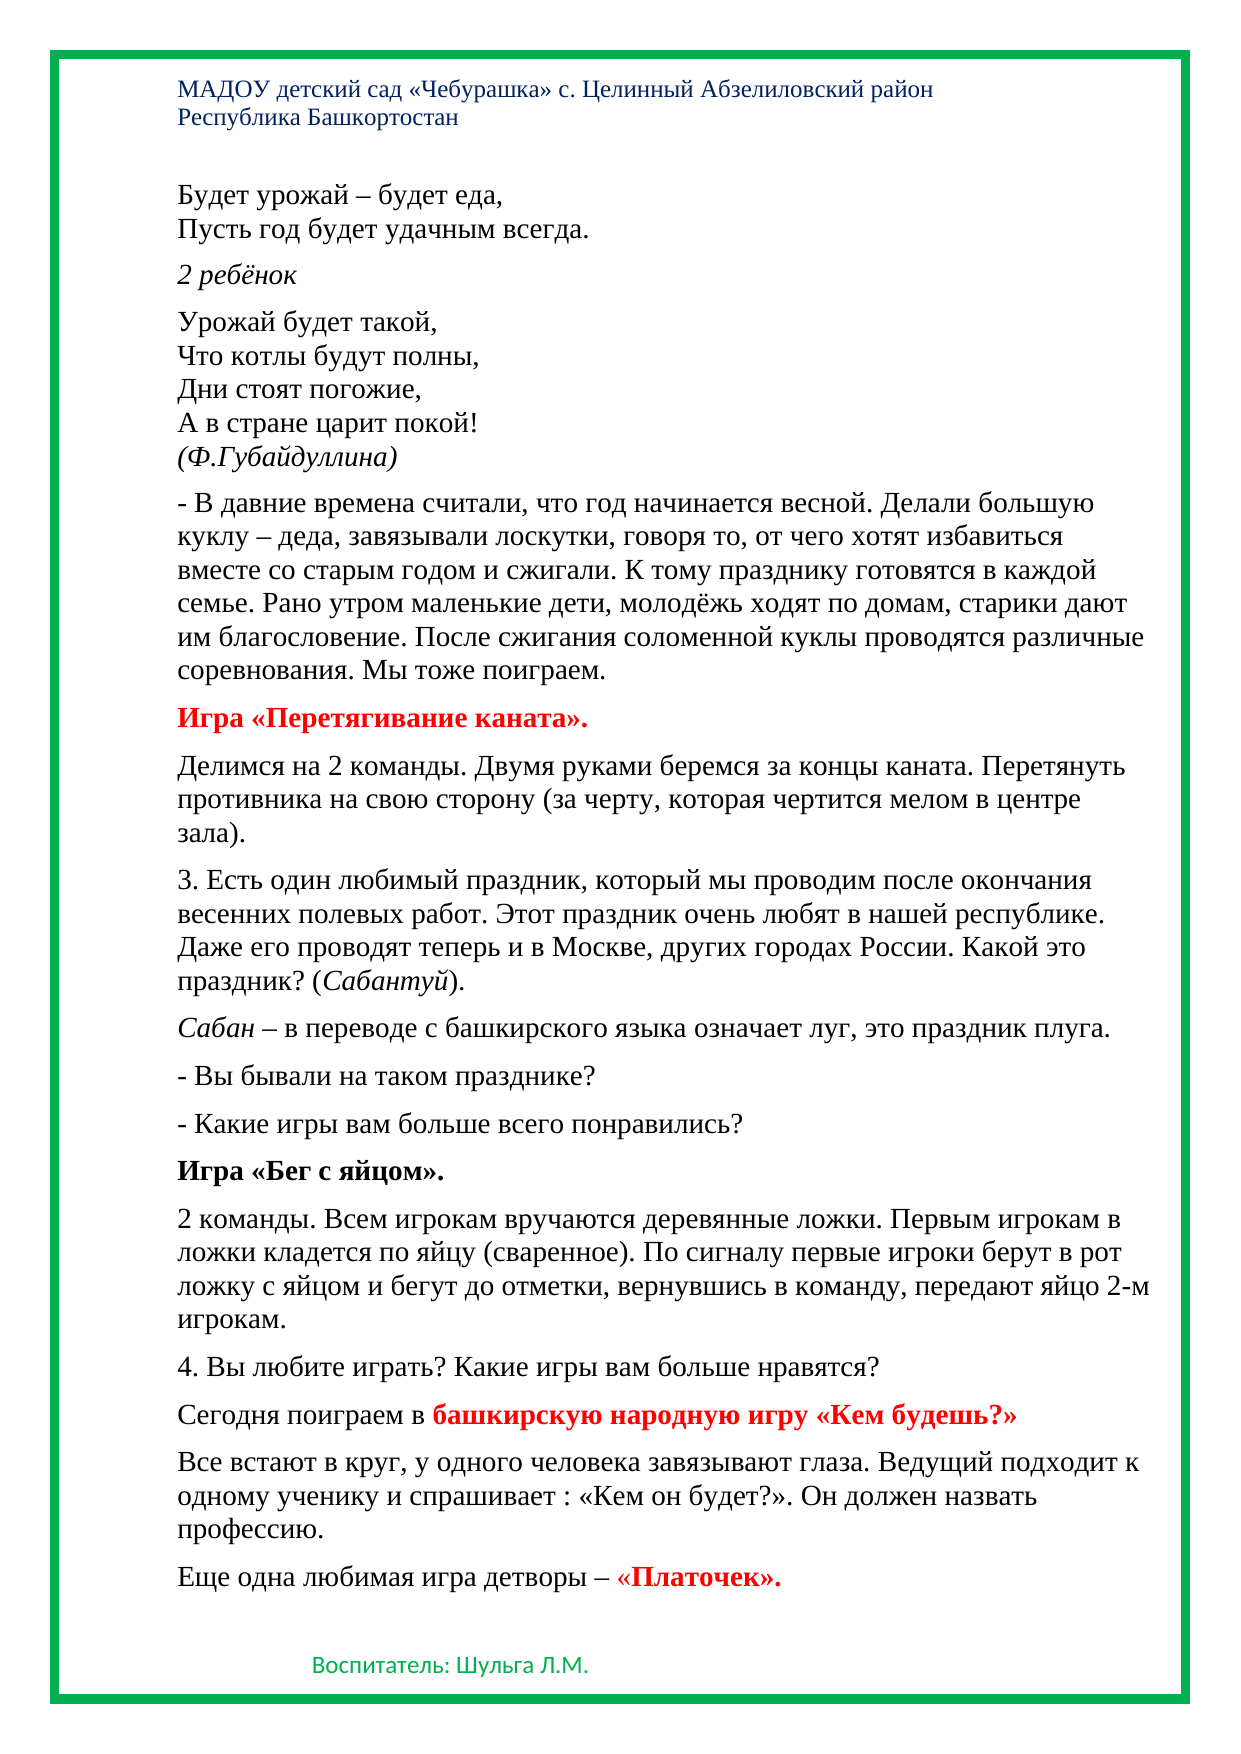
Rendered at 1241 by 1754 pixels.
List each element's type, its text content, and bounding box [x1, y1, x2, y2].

text Игра «Бег с яйцом». [177, 1153, 1152, 1187]
text Еще одна любимая игра детворы – «Платочек». [177, 1559, 1152, 1593]
text Урожай будет такой, Что котлы будут полны, Дни стоят погожие, А в стране царит покой! (Ф.Губайдуллина) [177, 304, 1152, 472]
text Сабан – в переводе с башкирского языка означает луг, это праздник плуга. [177, 1011, 1152, 1044]
text Все встают в круг, у одного человека завязывают глаза. Ведущий подходит к одному ученику и спрашивает : «Кем он будет?». Он должен назвать профессию. [177, 1444, 1152, 1545]
text 3. Есть один любимый праздник, который мы проводим после окончания весенних полевых работ. Этот праздник очень любят в нашей республике. Даже его проводят теперь и в Москве, других городах России. Какой это праздник? (Сабантуй). [177, 862, 1152, 996]
text 2 ребёнок [177, 257, 1152, 290]
text 2 команды. Всем игрокам вручаются деревянные ложки. Первым игрокам в ложки кладется по яйцу (сваренное). По сигналу первые игроки берут в рот ложку с яйцом и бегут до отметки, вернувшись в команду, передают яйцо 2-м игрокам. [177, 1201, 1152, 1335]
text 4. Вы любите играть? Какие игры вам больше нравятся? [177, 1349, 1152, 1383]
text Игра «Перетягивание каната». [177, 700, 1152, 733]
text Будет урожай – будет еда, Пусть год будет удачным всегда. [177, 177, 1152, 244]
text - Вы бывали на таком празднике? [177, 1058, 1152, 1092]
text Сегодня поиграем в башкирскую народную игру «Кем будешь?» [177, 1397, 1152, 1430]
text - В давние времена считали, что год начинается весной. Делали большую куклу – деда, завязывали лоскутки, говоря то, от чего хотят избавиться вместе со старым годом и сжигали. К тому празднику готовятся в каждой семье. Рано утром маленькие дети, молодёжь ходят по домам, старики дают им благословение. После сжигания соломенной куклы проводятся различные соревнования. Мы тоже поиграем. [177, 485, 1152, 686]
text Делимся на 2 команды. Двумя руками беремся за концы каната. Перетянуть противника на свою сторону (за черту, которая чертится мелом в центре зала). [177, 748, 1152, 848]
text - Какие игры вам больше всего понравились? [177, 1106, 1152, 1139]
